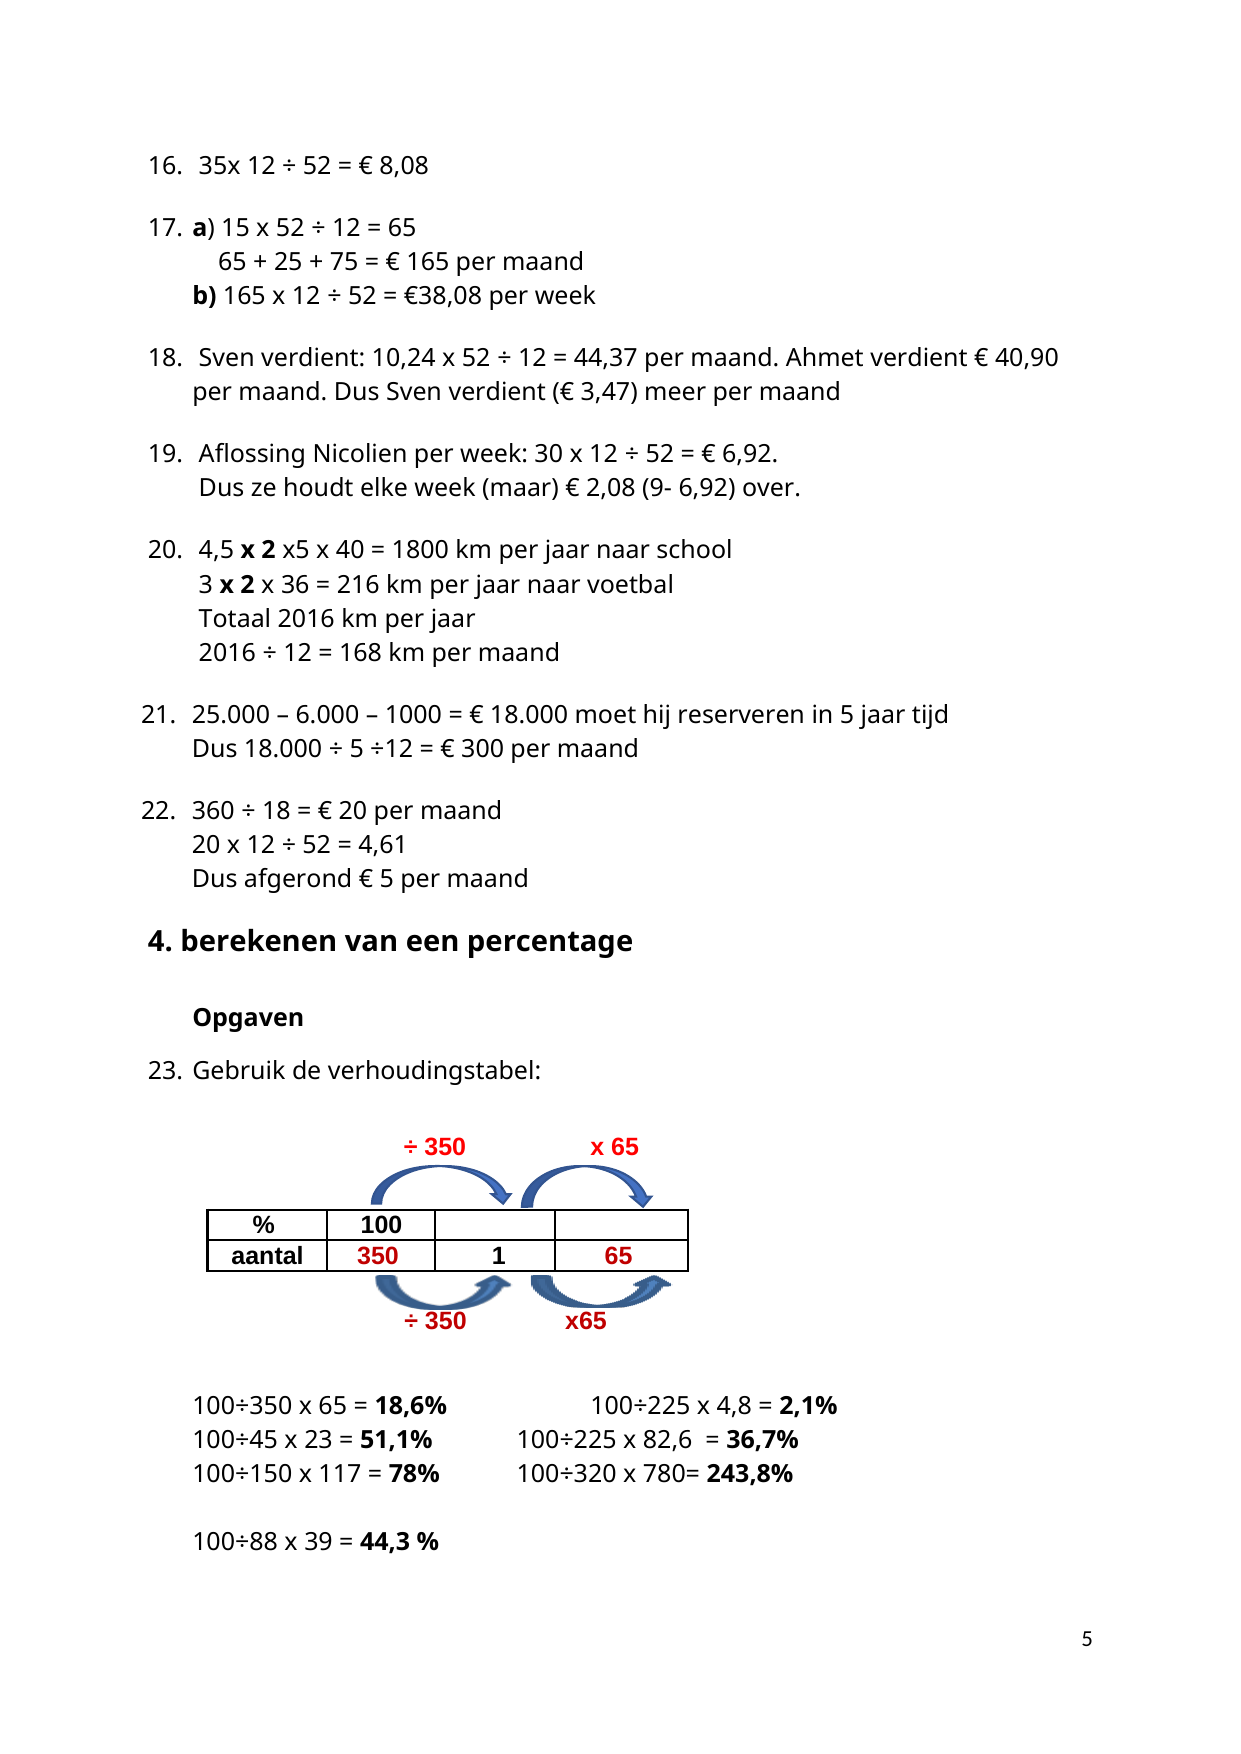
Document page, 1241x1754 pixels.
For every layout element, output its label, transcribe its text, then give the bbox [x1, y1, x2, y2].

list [192, 1353, 1093, 1558]
text Opgaven [148, 963, 1093, 1033]
text ÷ 350 x65 [148, 1275, 1093, 1334]
subtitle 4. berekenen van een percentage [148, 920, 1093, 959]
picture [375, 1275, 513, 1310]
table_cell 1 [436, 1241, 554, 1270]
list Aflossing Nicolien per week: 30 x 12 ÷ 52 = € 6,92. Dus ze houdt elke week (maar) € 2,08 (9- 6,92) over. [148, 436, 1093, 532]
table_cell 65 [556, 1241, 687, 1270]
table_header % [209, 1211, 326, 1239]
list 25.000 – 6.000 – 1000 = € 18.000 moet hij reserveren in 5 jaar tijd Dus 18.000 ÷ 5 ÷12 = € 300 per maand [141, 696, 1093, 793]
table_header 100 [328, 1211, 434, 1239]
list a) 15 x 52 ÷ 12 = 65 65 + 25 + 75 = € 165 per maand b) 165 x 12 ÷ 52 = €38,08 per week [148, 210, 1093, 340]
list Sven verdient: 10,24 x 52 ÷ 12 = 44,37 per maand. Ahmet verdient € 40,90 per maand. Dus Sven verdient (€ 3,47) meer per maand [148, 340, 1093, 436]
picture [530, 1275, 673, 1308]
table_header [556, 1211, 687, 1239]
list 360 ÷ 18 = € 20 per maand 20 x 12 ÷ 52 = 4,61 Dus afgerond € 5 per maand [141, 793, 1093, 895]
list 35x 12 ÷ 52 = € 8,08 [148, 148, 1093, 210]
list 4,5 x 2 x5 x 40 = 1800 km per jaar naar school 3 x 2 x 36 = 216 km per jaar naar voetbal Totaal 2016 km per jaar 2016 ÷ 12 = 168 km per maand [148, 532, 1093, 696]
text ÷ 350 x 65 [369, 1132, 1093, 1160]
table_header [436, 1211, 554, 1239]
list Gebruik de verhoudingstabel: [148, 1053, 1093, 1115]
table_cell aantal [209, 1241, 326, 1270]
table_cell 350 [328, 1241, 434, 1270]
